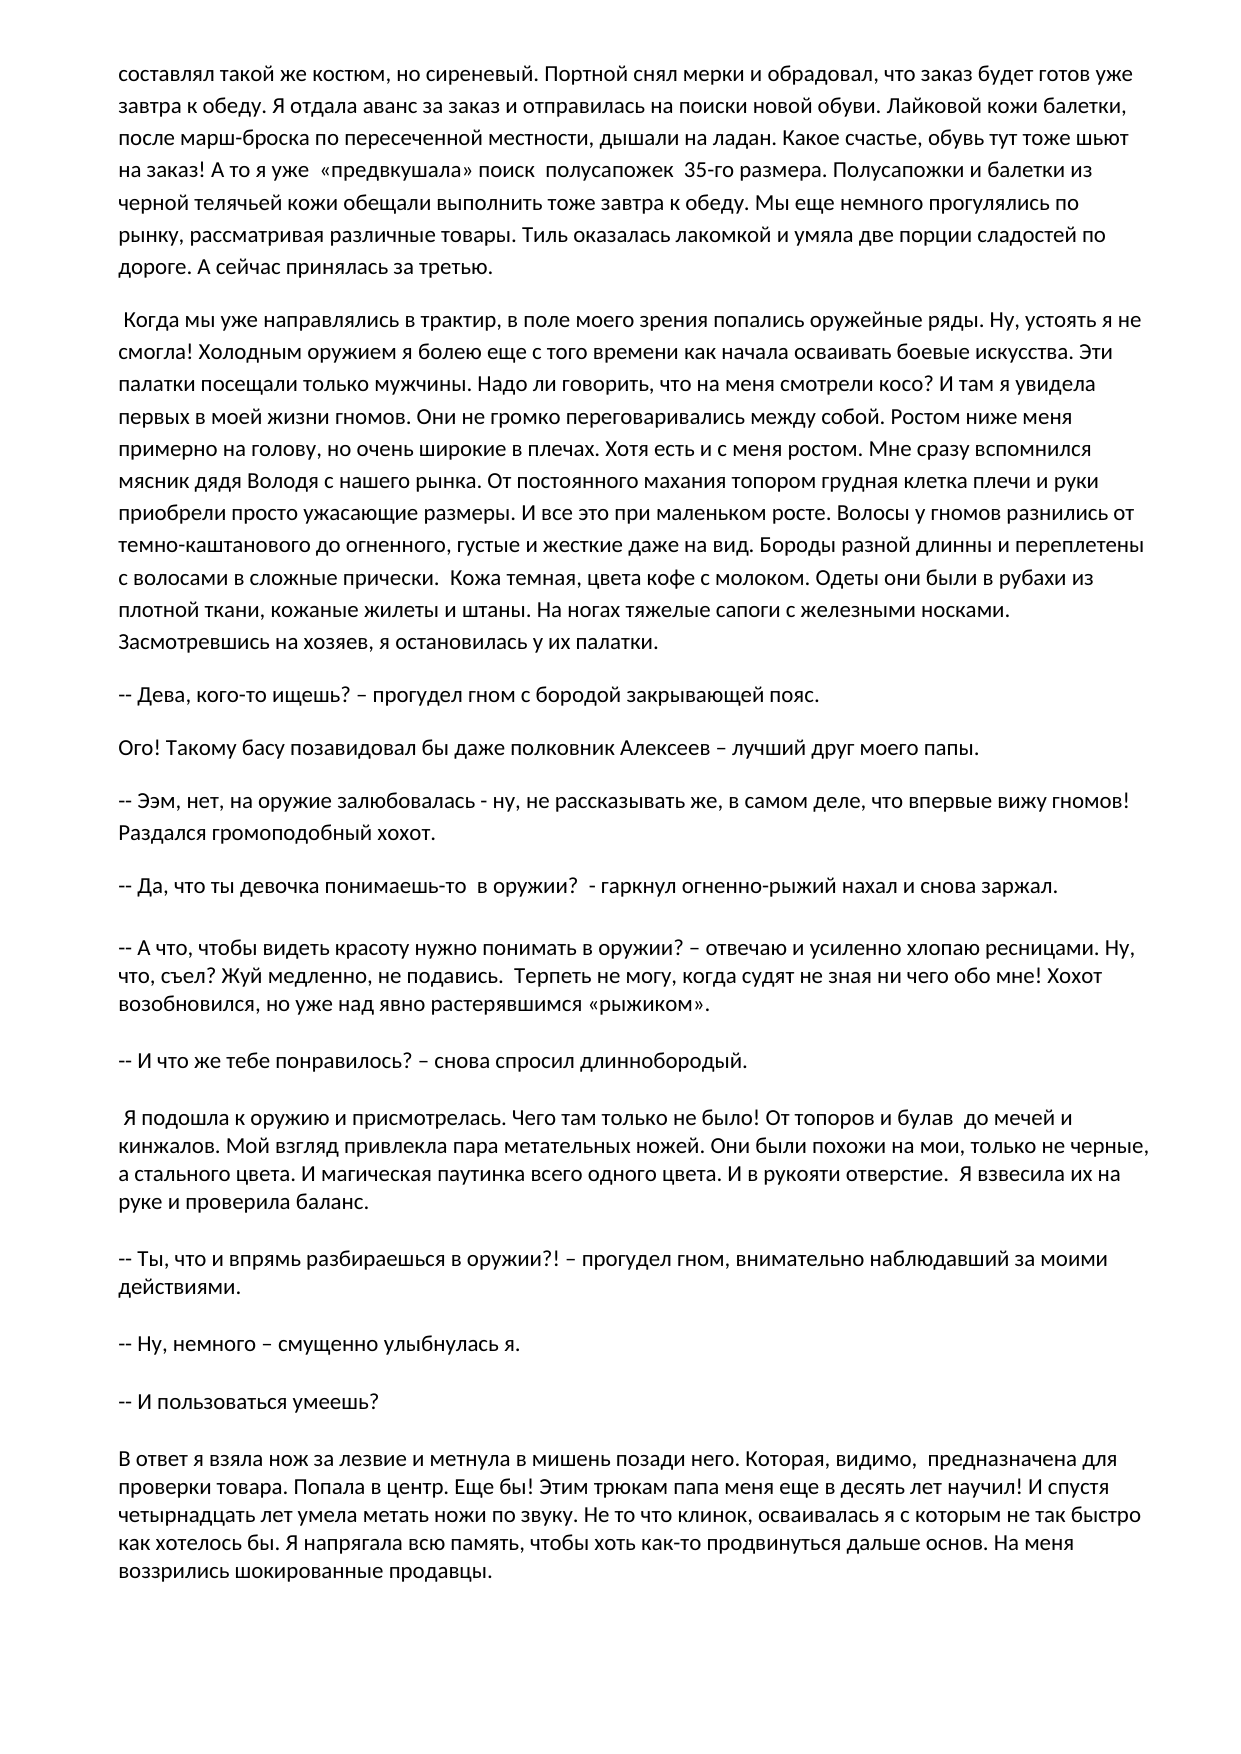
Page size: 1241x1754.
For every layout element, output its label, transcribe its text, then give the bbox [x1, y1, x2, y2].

text -- Да, что ты девочка понимаешь-то в оружии? - гаркнул огненно-рыжий нахал и снова заржал. [118, 871, 1152, 899]
text Ого! Такому басу позавидовал бы даже полковник Алексеев – лучший друг моего папы. [118, 733, 1152, 761]
text -- Ээм, нет, на оружие залюбовалась - ну, не рассказывать же, в самом деле, что впервые вижу гномов! Раздался громоподобный хохот. [118, 786, 1152, 846]
text Когда мы уже направлялись в трактир, в поле моего зрения попались оружейные ряды. Ну, устоять я не смогла! Холодным оружием я болею еще с того времени как начала осваивать боевые искусства. Эти палатки посещали только мужчины. Надо ли говорить, что на меня смотрели косо? И там я увидела первых в моей жизни гномов. Они не громко переговаривались между собой. Ростом ниже меня примерно на голову, но очень широкие в плечах. Хотя есть и с меня ростом. Мне сразу вспомнился мясник дядя Володя с нашего рынка. От постоянного махания топором грудная клетка плечи и руки приобрели просто ужасающие размеры. И все это при маленьком росте. Волосы у гномов разнились от темно-каштанового до огненного, густые и жесткие даже на вид. Бороды разной длинны и переплетены с волосами в сложные прически. Кожа темная, цвета кофе с молоком. Одеты они были в рубахи из плотной ткани, кожаные жилеты и штаны. На ногах тяжелые сапоги с железными носками. Засмотревшись на хозяев, я остановилась у их палатки. [118, 305, 1152, 655]
text -- И пользоваться умеешь? [118, 1387, 1152, 1415]
text -- Ты, что и впрямь разбираешься в оружии?! – прогудел гном, внимательно наблюдавший за моими действиями. [118, 1244, 1152, 1300]
text Я подошла к оружию и присмотрелась. Чего там только не было! От топоров и булав до мечей и кинжалов. Мой взгляд привлекла пара метательных ножей. Они были похожи на мои, только не черные, а стального цвета. И магическая паутинка всего одного цвета. И в рукояти отверстие. Я взвесила их на руке и проверила баланс. [118, 1103, 1152, 1215]
text -- Ну, немного – смущенно улыбнулась я. [118, 1329, 1152, 1358]
text -- Дева, кого-то ищешь? – прогудел гном с бородой закрывающей пояс. [118, 680, 1152, 708]
text -- А что, чтобы видеть красоту нужно понимать в оружии? – отвечаю и усиленно хлопаю ресницами. Ну, что, съел? Жуй медленно, не подавись. Терпеть не могу, когда судят не зная ни чего обо мне! Хохот возобновился, но уже над явно растерявшимся «рыжиком». [118, 933, 1152, 1017]
text В ответ я взяла нож за лезвие и метнула в мишень позади него. Которая, видимо, предназначена для проверки товара. Попала в центр. Еще бы! Этим трюкам папа меня еще в десять лет научил! И спустя четырнадцать лет умела метать ножи по звуку. Не то что клинок, осваивалась я с которым не так быстро как хотелось бы. Я напрягала всю память, чтобы хоть как-то продвинуться дальше основ. На меня воззрились шокированные продавцы. [118, 1444, 1152, 1584]
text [118, 59, 1152, 280]
text -- И что же тебе понравилось? – снова спросил длиннобородый. [118, 1046, 1152, 1074]
